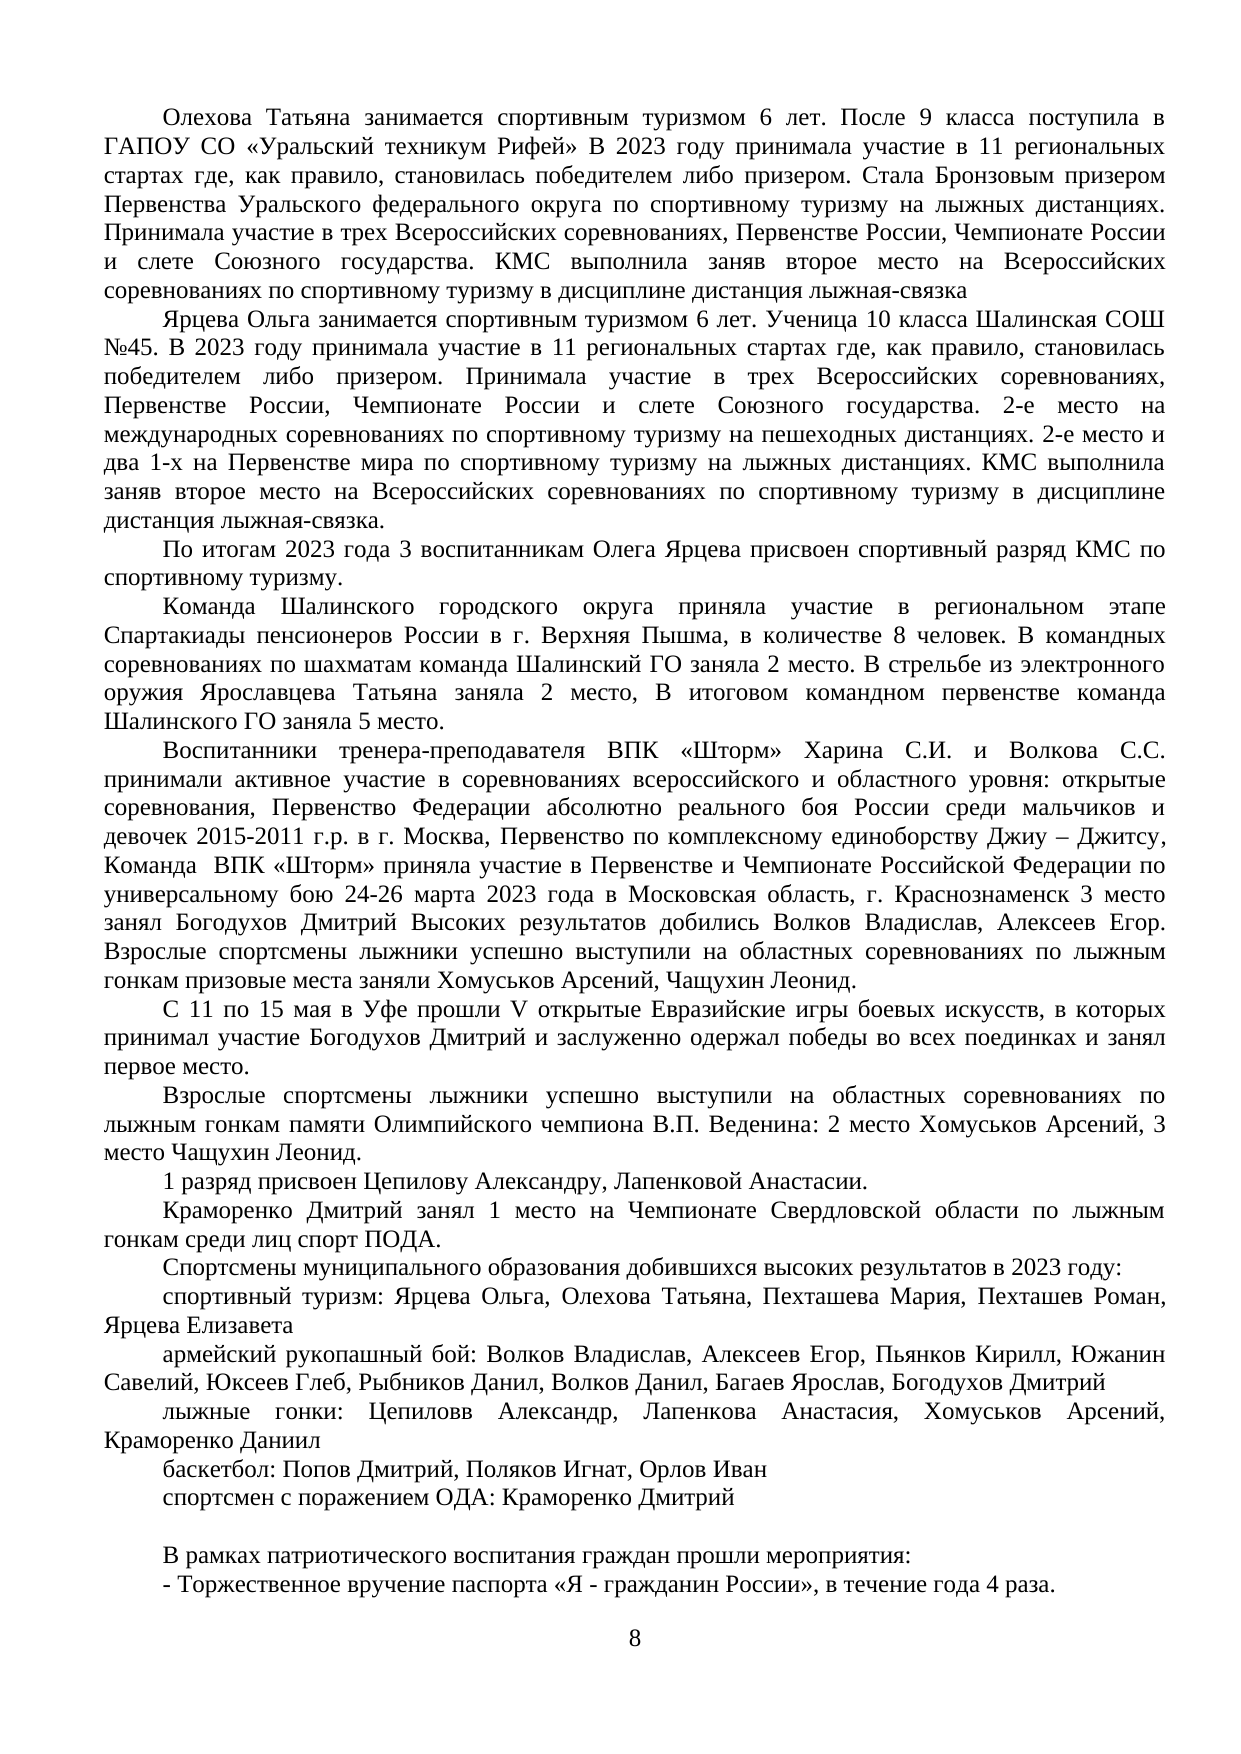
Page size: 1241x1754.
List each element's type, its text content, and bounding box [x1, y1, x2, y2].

text спортивный туризм: Ярцева Ольга, Олехова Татьяна, Пехташева Мария, Пехташев Роман, Ярцева Елизавета [103, 1281, 1167, 1339]
text По итогам 2023 года 3 воспитанникам Олега Ярцева присвоен спортивный разряд КМС по спортивному туризму. [103, 534, 1167, 591]
text Воспитанники тренера-преподавателя ВПК «Шторм» Харина С.И. и Волкова С.С. принимали активное участие в соревнованиях всероссийского и областного уровня: открытые соревнования, Первенство Федерации абсолютно реального боя России среди мальчиков и девочек 2015-2011 г.р. в г. Москва, Первенство по комплексному единоборству Джиу – Джитсу, Команда ВПК «Шторм» приняла участие в Первенстве и Чемпионате Российской Федерации по универсальному бою 24-26 марта 2023 года в Московская область, г. Краснознаменск 3 место занял Богодухов Дмитрий Высоких результатов добились Волков Владислав, Алексеев Егор. Взрослые спортсмены лыжники успешно выступили на областных соревнованиях по лыжным гонкам призовые места заняли Хомуськов Арсений, Чащухин Леонид. [103, 735, 1167, 994]
text В рамках патриотического воспитания граждан прошли мероприятия: [103, 1540, 1167, 1569]
text Команда Шалинского городского округа приняла участие в региональном этапе Спартакиады пенсионеров России в г. Верхняя Пышма, в количестве 8 человек. В командных соревнованиях по шахматам команда Шалинский ГО заняла 2 место. В стрельбе из электронного оружия Ярославцева Татьяна заняла 2 место, В итоговом командном первенстве команда Шалинского ГО заняла 5 место. [103, 591, 1167, 735]
text Взрослые спортсмены лыжники успешно выступили на областных соревнованиях по лыжным гонкам памяти Олимпийского чемпиона В.П. Веденина: 2 место Хомуськов Арсений, 3 место Чащухин Леонид. [103, 1080, 1167, 1166]
text 1 разряд присвоен Цепилову Александру, Лапенковой Анастасии. [103, 1166, 1167, 1195]
text С 11 по 15 мая в Уфе прошли V открытые Евразийские игры боевых искусств, в которых принимал участие Богодухов Дмитрий и заслуженно одержал победы во всех поединках и занял первое место. [103, 994, 1167, 1080]
text Краморенко Дмитрий занял 1 место на Чемпионате Свердловской области по лыжным гонкам среди лиц спорт ПОДА. [103, 1195, 1167, 1252]
text спортсмен с поражением ОДА: Краморенко Дмитрий [103, 1482, 1167, 1511]
text Олехова Татьяна занимается спортивным туризмом 6 лет. После 9 класса поступила в ГАПОУ СО «Уральский техникум Рифей» В 2023 году принимала участие в 11 региональных стартах где, как правило, становилась победителем либо призером. Стала Бронзовым призером Первенства Уральского федерального округа по спортивному туризму на лыжных дистанциях. Принимала участие в трех Всероссийских соревнованиях, Первенстве России, Чемпионате России и слете Союзного государства. КМС выполнила заняв второе место на Всероссийских соревнованиях по спортивному туризму в дисциплине дистанция лыжная-связка [103, 102, 1167, 304]
text Спортсмены муниципального образования добившихся высоких результатов в 2023 году: [103, 1252, 1167, 1281]
text - Торжественное вручение паспорта «Я - гражданин России», в течение года 4 раза. [103, 1569, 1167, 1597]
text армейский рукопашный бой: Волков Владислав, Алексеев Егор, Пьянков Кирилл, Южанин Савелий, Юксеев Глеб, Рыбников Данил, Волков Данил, Багаев Ярослав, Богодухов Дмитрий [103, 1339, 1167, 1396]
text баскетбол: Попов Дмитрий, Поляков Игнат, Орлов Иван [103, 1454, 1167, 1482]
text Ярцева Ольга занимается спортивным туризмом 6 лет. Ученица 10 класса Шалинская СОШ №45. В 2023 году принимала участие в 11 региональных стартах где, как правило, становилась победителем либо призером. Принимала участие в трех Всероссийских соревнованиях, Первенстве России, Чемпионате России и слете Союзного государства. 2-е место на международных соревнованиях по спортивному туризму на пешеходных дистанциях. 2-е место и два 1-х на Первенстве мира по спортивному туризму на лыжных дистанциях. КМС выполнила заняв второе место на Всероссийских соревнованиях по спортивному туризму в дисциплине дистанция лыжная-связка. [103, 304, 1167, 534]
text лыжные гонки: Цепиловв Александр, Лапенкова Анастасия, Хомуськов Арсений, Краморенко Даниил [103, 1396, 1167, 1454]
